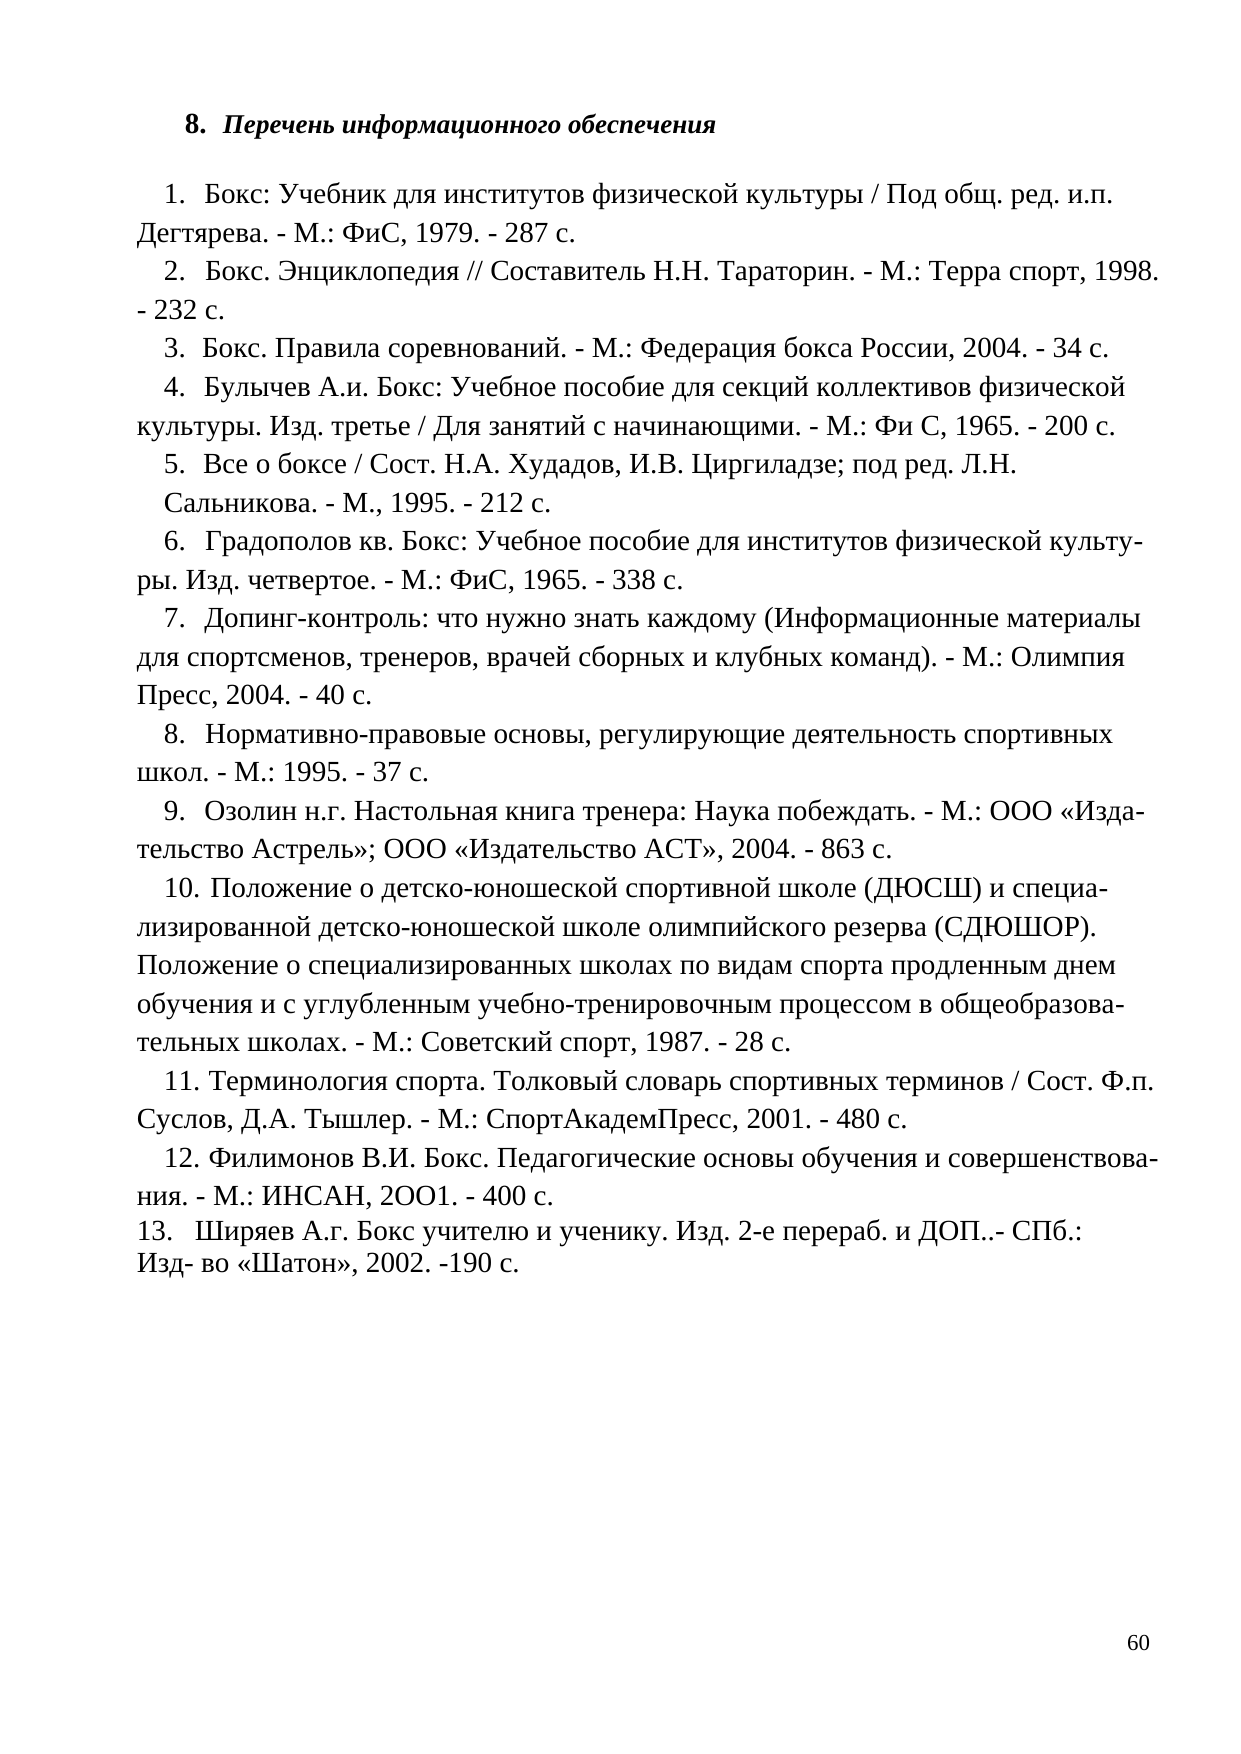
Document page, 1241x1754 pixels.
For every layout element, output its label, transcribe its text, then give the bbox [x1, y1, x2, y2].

list Озолин н.г. Настольная книга тренера: Наука побеждать. - М.: ООО «Издательство Астрель»; ООО «Издательство АСТ», 2004. - 863 с. [137, 789, 1164, 867]
list Филимонов В.И. Бокс. Педагогические основы обучения и совершенствования. - М.: ИНСАН, 2ОО1. - 400 с. [137, 1136, 1164, 1213]
list Булычев А.и. Бокс: Учебное пособие для секций коллективов физической культуры. Изд. третье / Для занятий с начинающими. - М.: Фи С, 1965. - 200 с. [137, 366, 1164, 443]
list Нормативно-правовые основы, регулирующие деятельность спортивных школ. - М.: 1995. - 37 с. [137, 712, 1164, 789]
list Положение о детско-юношеской спортивной школе (ДЮСШ) и специализированной детско-юношеской школе олимпийского резерва (СДЮШОР). Положение о специализированных школах по видам спорта продленным днем обучения и с углубленным учебно-тренировочным процессом в общеобразовательных школах. - М.: Советский спорт, 1987. - 28 с. [137, 867, 1164, 1059]
list Бокс. Энциклопедия // Составитель Н.Н. Тараторин. - М.: Терра спорт, 1998. - 232 с. [137, 250, 1164, 327]
list Все о боксе / Сост. Н.А. Худадов, И.В. Циргиладзе; под ред. Л.Н. Сальникова. - М., 1995. - 212 с. [164, 443, 1104, 520]
list Бокс. Правила соревнований. - М.: Федерация бокса России, 2004. - 34 с. [164, 327, 1164, 366]
list Ширяев А.г. Бокс учителю и ученику. Изд. 2-е перераб. и ДОП..- СПб.: Изд- во «Шатон», 2002. -190 с. [137, 1213, 1104, 1279]
list Перечень информационного обеспечения [184, 110, 1164, 139]
list Бокс: Учебник для институтов физической культуры / Под общ. ред. и.п. Дегтярева. - М.: ФиС, 1979. - 287 с. [137, 173, 1164, 250]
list Допинг-контроль: что нужно знать каждому (Информационные материалы для спортсменов, тренеров, врачей сборных и клубных команд). - М.: Олимпия Пресс, 2004. - 40 с. [137, 597, 1164, 712]
list Градополов кв. Бокс: Учебное пособие для институтов физической культуры. Изд. четвертое. - М.: ФиС, 1965. - 338 с. [137, 520, 1164, 597]
list Терминология спорта. Толковый словарь спортивных терминов / Сост. Ф.п. Суслов, Д.А. Тышлер. - М.: СпортАкадемПресс, 2001. - 480 с. [137, 1059, 1164, 1136]
